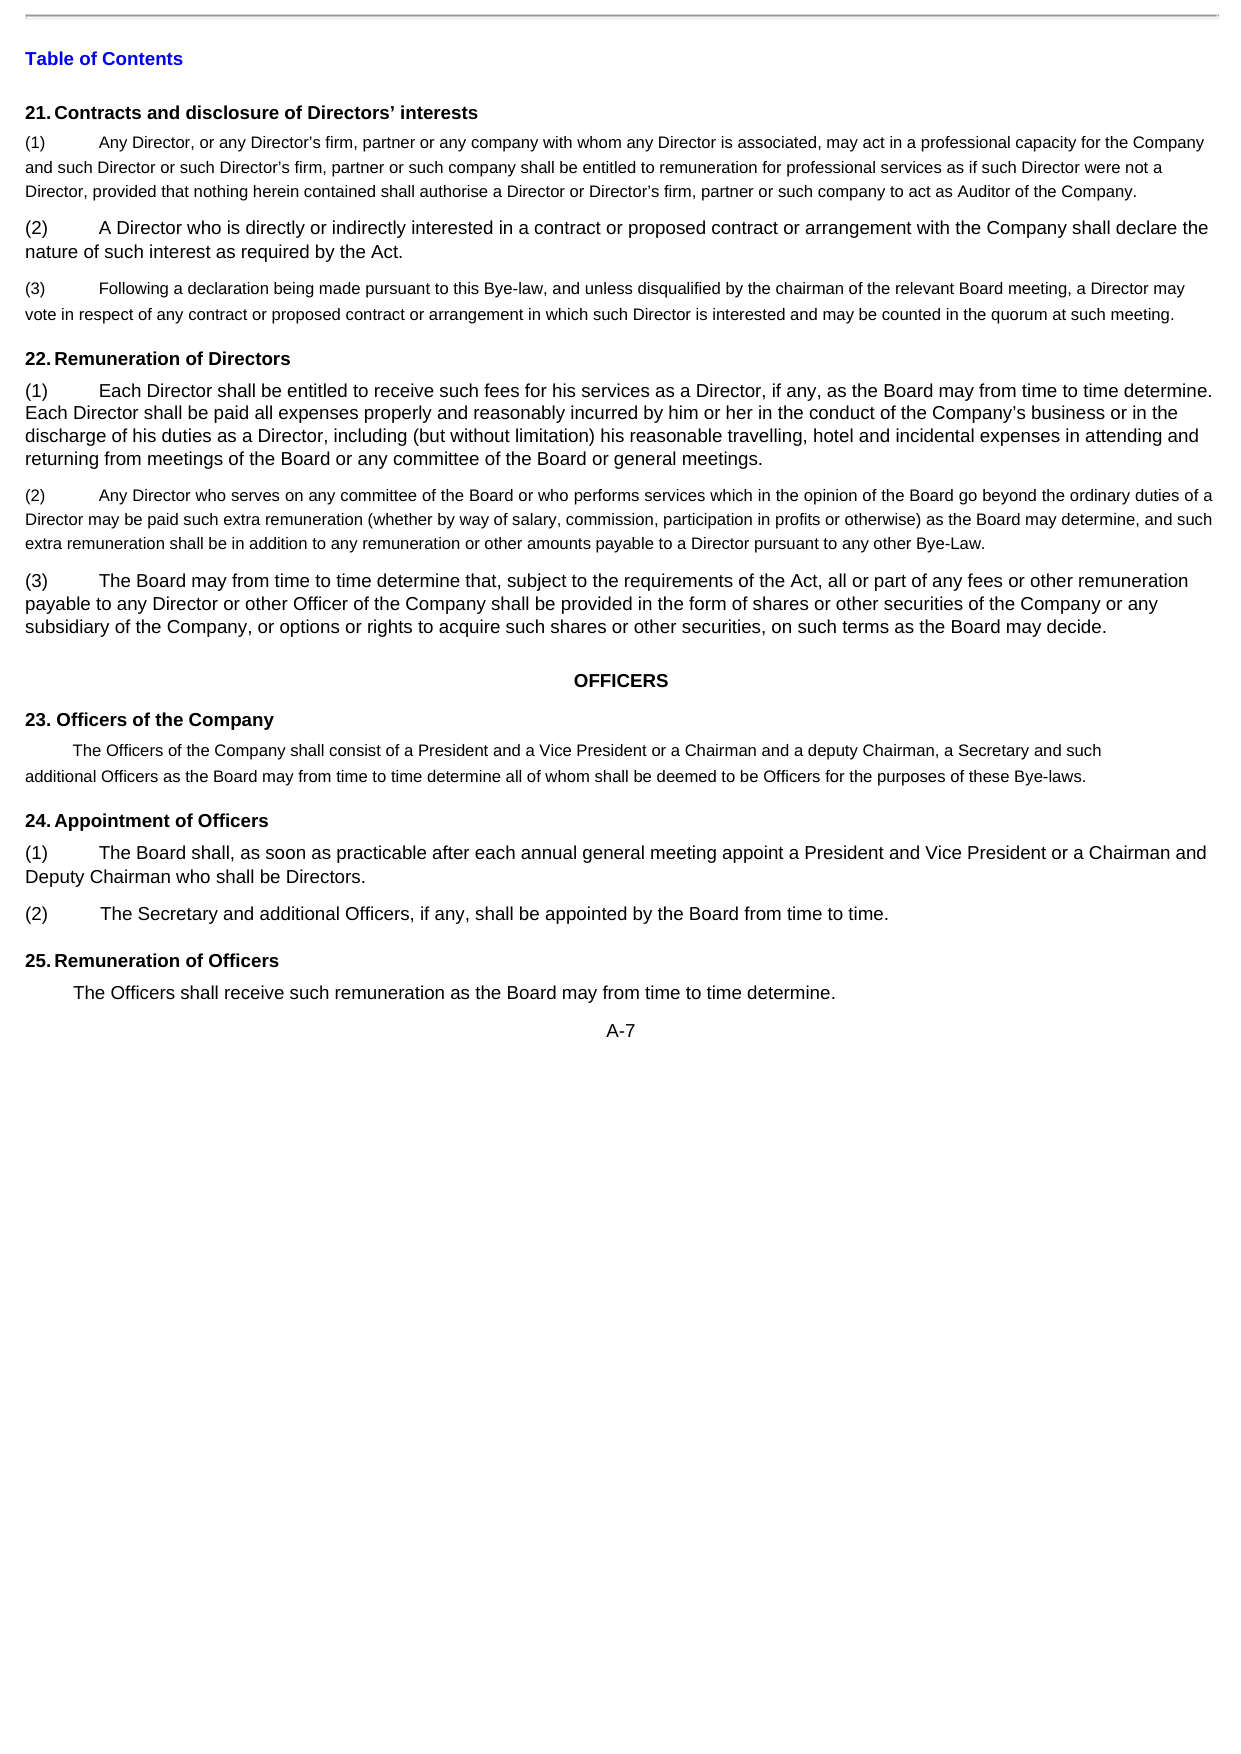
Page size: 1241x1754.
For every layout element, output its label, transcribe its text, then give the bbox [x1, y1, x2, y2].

text The Officers shall receive such remuneration as the Board may from time to time determine. [73, 982, 1213, 1003]
list A Director who is directly or indirectly interested in a contract or proposed contract or arrangement with the Company shall declare the nature of such interest as required by the Act. [25, 217, 1213, 262]
list Any Director, or any Director’s firm, partner or any company with whom any Director is associated, may act in a professional capacity for the Company and such Director or such Director’s firm, partner or such company shall be entitled to remuneration for professional services as if such Director were not a Director, provided that nothing herein contained shall authorise a Director or Director’s firm, partner or such company to act as Auditor of the Company. [25, 133, 1213, 201]
list Any Director who serves on any committee of the Board or who performs services which in the opinion of the Board go beyond the ordinary duties of a Director may be paid such extra remuneration (whether by way of salary, commission, participation in profits or otherwise) as the Board may determine, and such extra remuneration shall be in addition to any remuneration or other amounts payable to a Director pursuant to any other Bye-Law. [25, 486, 1213, 553]
list Remuneration of Officers [25, 950, 1213, 972]
picture [23, 14, 1220, 21]
text The Officers of the Company shall consist of a President and a Vice President or a Chairman and a deputy Chairman, a Secretary and such additional Officers as the Board may from time to time determine all of whom shall be deemed to be Officers for the purposes of these Bye-laws. [25, 741, 1165, 786]
list Each Director shall be entitled to receive such fees for his services as a Director, if any, as the Board may from time to time determine. Each Director shall be paid all expenses properly and reasonably incurred by him or her in the conduct of the Company’s business or in the discharge of his duties as a Director, including (but without limitation) his reasonable travelling, hotel and incidental expenses in attending and returning from meetings of the Board or any committee of the Board or general meetings. [25, 379, 1213, 469]
list Remuneration of Directors [25, 348, 1213, 369]
list The Board shall, as soon as practicable after each annual general meeting appoint a President and Vice President or a Chairman and Deputy Chairman who shall be Directors. [25, 842, 1213, 887]
text Table of Contents [25, 48, 1213, 69]
text A-7 [606, 1020, 1213, 1041]
list The Secretary and additional Officers, if any, shall be appointed by the Board from time to time. [25, 903, 1213, 925]
list Appointment of Officers [25, 810, 1213, 832]
list The Board may from time to time determine that, subject to the requirements of the Act, all or part of any fees or other remuneration payable to any Director or other Officer of the Company shall be provided in the form of shares or other securities of the Company or any subsidiary of the Company, or options or rights to acquire such shares or other securities, on such terms as the Board may decide. [25, 569, 1213, 637]
list Contracts and disclosure of Directors’ interests [25, 102, 1213, 123]
text 23. Officers of the Company [25, 709, 1213, 731]
text OFFICERS [25, 670, 1217, 691]
list Following a declaration being made pursuant to this Bye-law, and unless disqualified by the chairman of the relevant Board meeting, a Director may vote in respect of any contract or proposed contract or arrangement in which such Director is interested and may be counted in the quorum at such meeting. [25, 278, 1213, 324]
